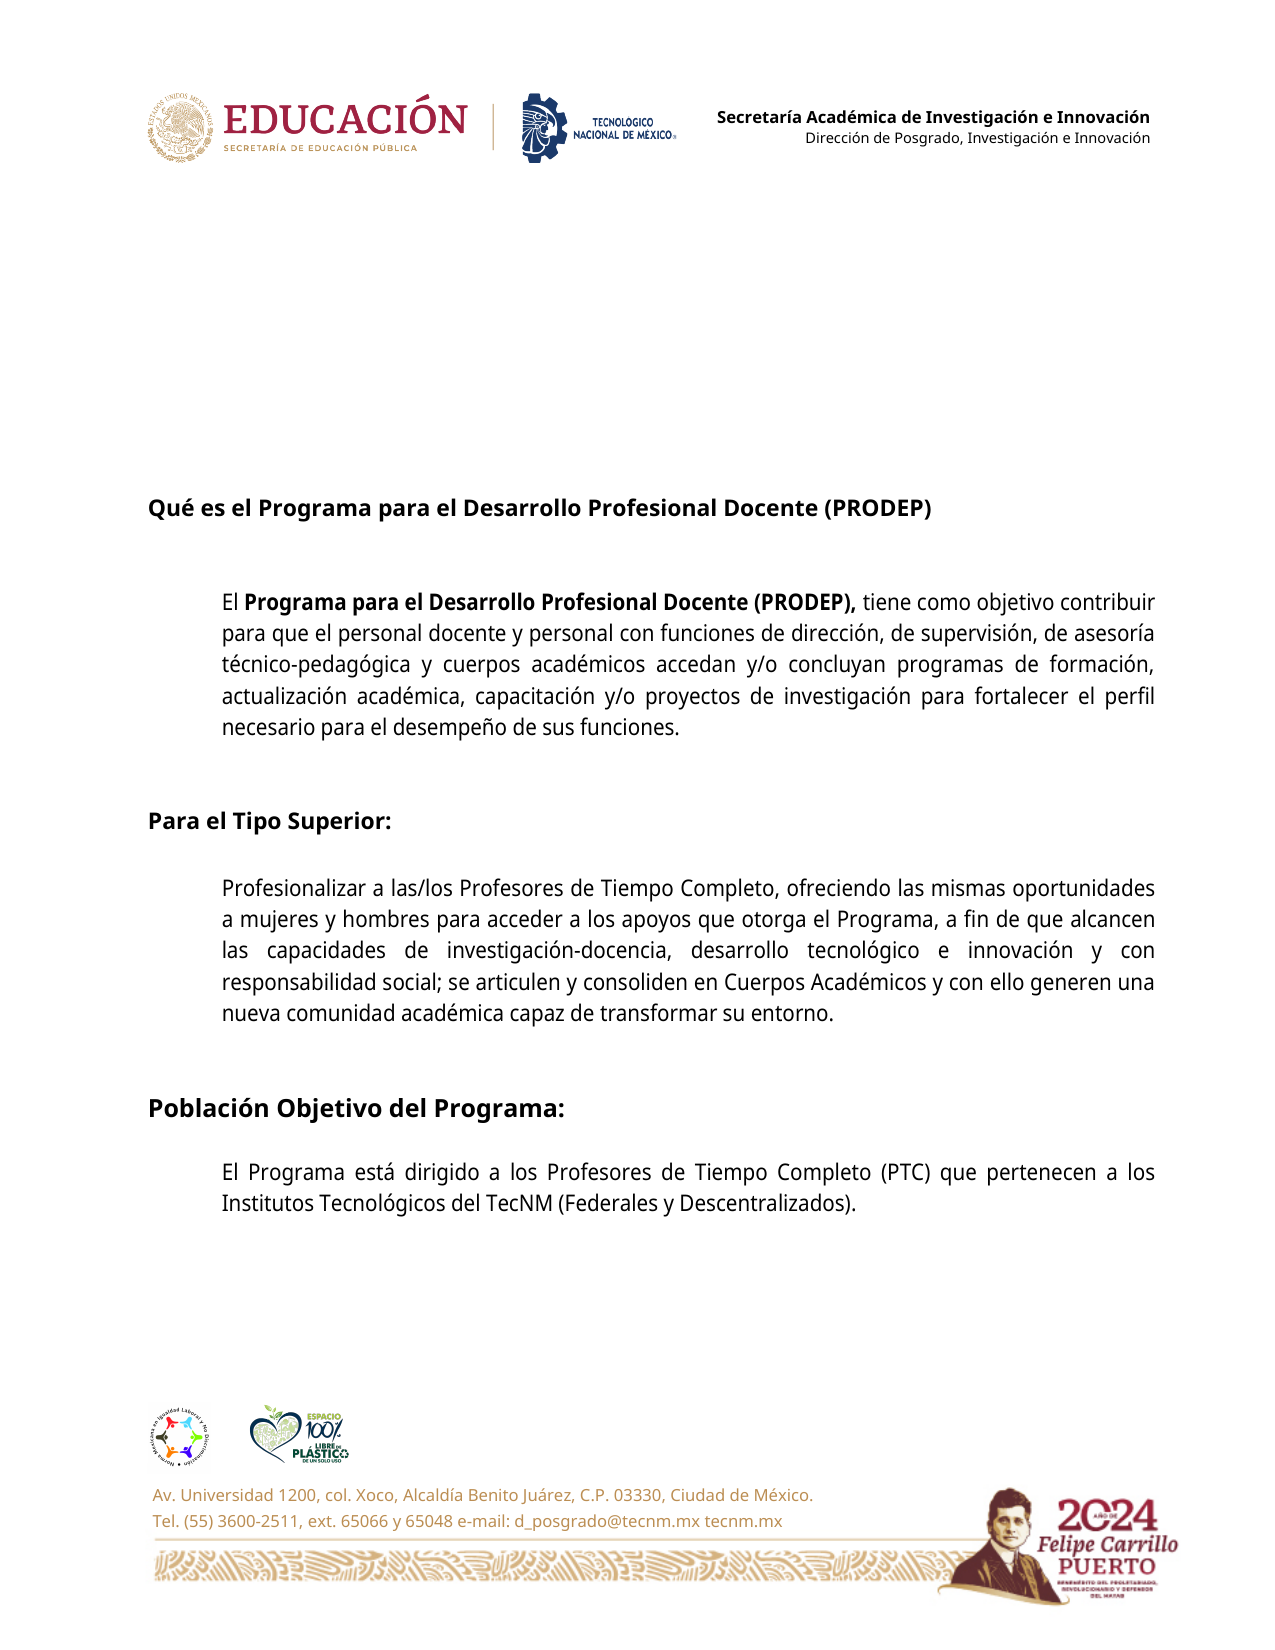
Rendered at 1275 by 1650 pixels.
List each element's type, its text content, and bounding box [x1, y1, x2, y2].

text Para el Tipo Superior: [148, 804, 1147, 836]
text Qué es el Programa para el Desarrollo Profesional Docente (PRODEP) [148, 491, 1157, 523]
text El Programa está dirigido a los Profesores de Tiempo Completo (PTC) que pertenecen a los Institutos Tecnológicos del TecNM (Federales y Descentralizados). [222, 1156, 1157, 1218]
text Profesionalizar a las/los Profesores de Tiempo Completo, ofreciendo las mismas oportunidades a mujeres y hombres para acceder a los apoyos que otorga el Programa, a fin de que alcancen las capacidades de investigación-docencia, desarrollo tecnológico e innovación y con responsabilidad social; se articulen y consoliden en Cuerpos Académicos y con ello generen una nueva comunidad académica capaz de transformar su entorno. [222, 872, 1157, 1028]
text Población Objetivo del Programa: [148, 1091, 1152, 1124]
picture [147, 93, 677, 163]
picture [37, 1402, 1275, 1650]
text El Programa para el Desarrollo Profesional Docente (PRODEP), tiene como objetivo contribuir para que el personal docente y personal con funciones de dirección, de supervisión, de asesoría técnico-pedagógica y cuerpos académicos accedan y/o concluyan programas de formación, actualización académica, capacitación y/o proyectos de investigación para fortalecer el perfil necesario para el desempeño de sus funciones. [222, 586, 1156, 742]
